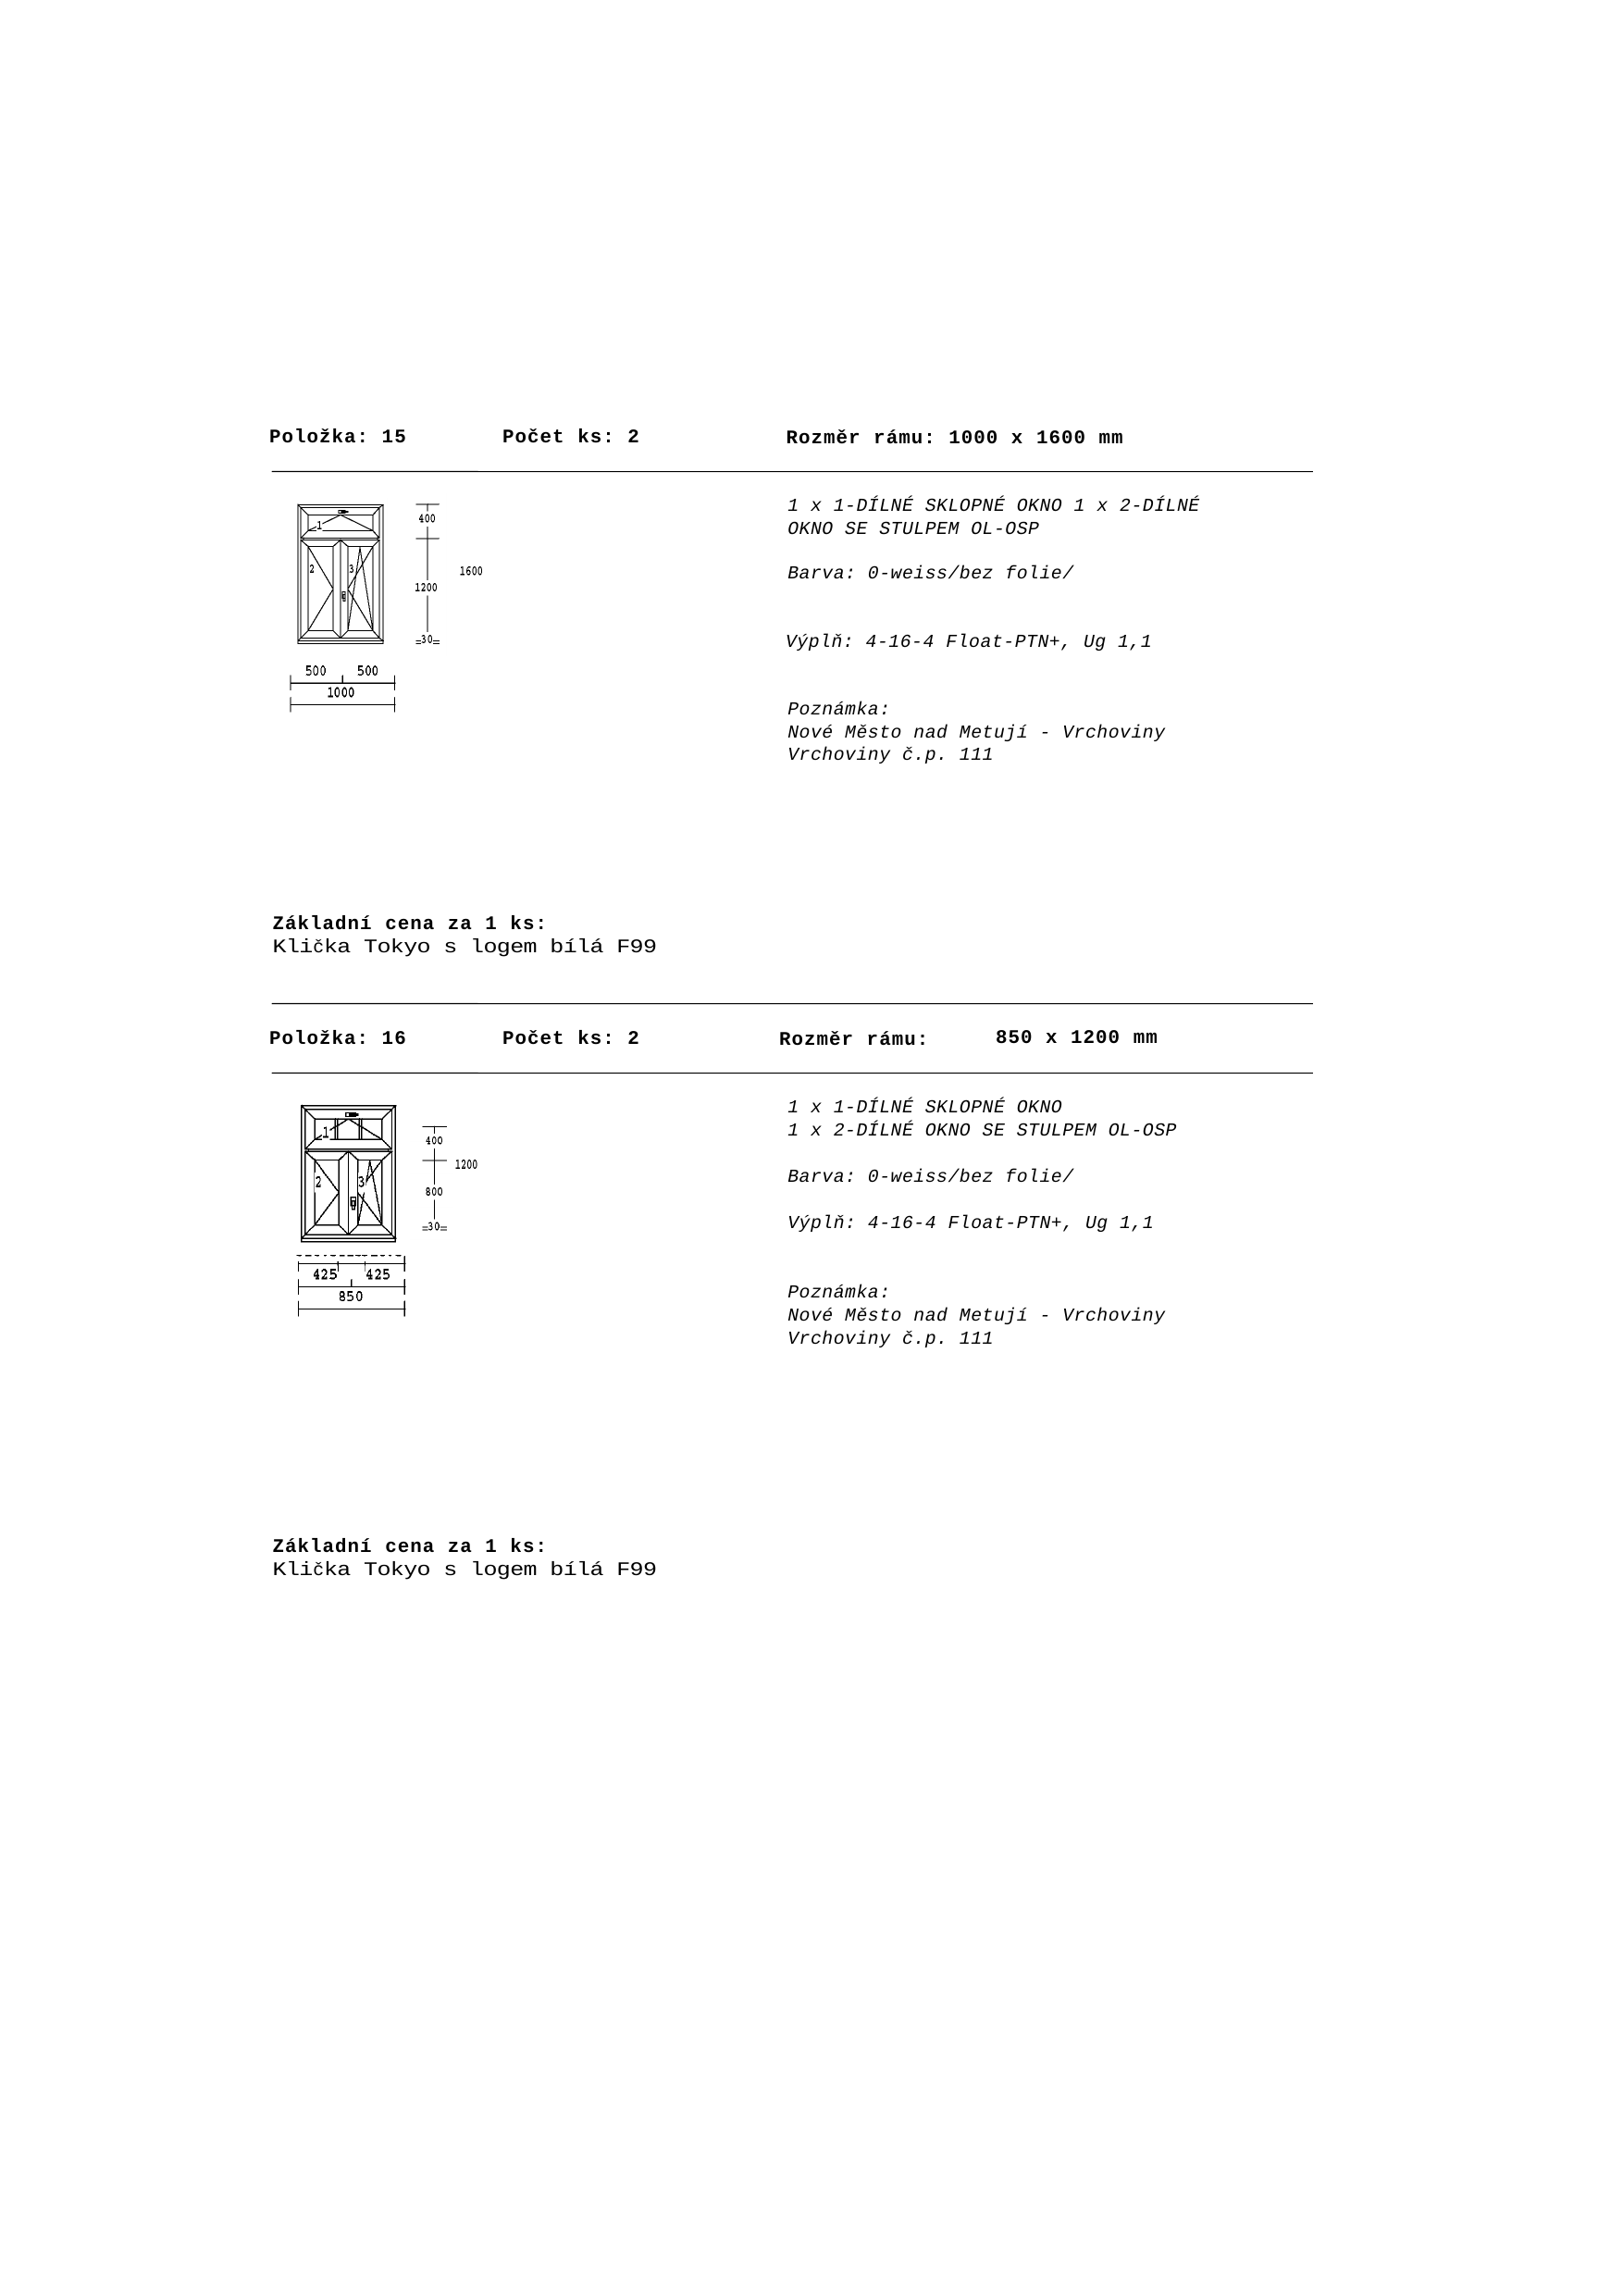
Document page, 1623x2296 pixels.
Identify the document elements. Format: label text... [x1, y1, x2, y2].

text 850 x [996, 1028, 1158, 1047]
text Rozměr rámu: 1000 x [786, 428, 1123, 447]
text 1 x 1-DÍLNÉ SKLOPNÉ OKNO 1 x 2-DÍLNÉ OKNO SE STULPEM OL-OSP [787, 493, 1253, 540]
picture [452, 565, 500, 578]
text Nové Město nad Metují - Vrchoviny Vrchoviny č.p. 111 [787, 719, 1253, 764]
text Výplň: 4-16-4 Float-PTN+, Ug 1,1 [787, 1187, 1253, 1257]
text Rozměr rámu: [779, 1030, 928, 1049]
text Základní cena za 1 ks: [272, 911, 698, 934]
text Klička Tokyo s logem bílá F99 [272, 934, 673, 980]
picture [287, 498, 388, 649]
picture [410, 1109, 489, 1240]
text Položka: 15 [269, 428, 406, 447]
text Poznámka: [787, 1257, 1253, 1303]
text Výplň: 4-16-4 Float-PTN+, Ug 1,1 [786, 606, 1274, 674]
text Nové Město nad Metují - Vrchoviny Vrchoviny č.p. 111 [787, 1303, 1253, 1349]
text 1 x 2-DÍLNÉ OKNO SE STULPEM OL-OSP [787, 1118, 1274, 1141]
text Barva: 0-weiss/bez folie/ [787, 561, 1274, 584]
picture [283, 1087, 405, 1253]
text Počet ks: 2 [502, 428, 639, 447]
picture [403, 493, 447, 656]
picture [286, 1255, 411, 1321]
text 1 x 1-DÍLNÉ SKLOPNÉ OKNO [787, 1095, 1274, 1118]
text Klička Tokyo s logem bílá F99 [272, 1558, 673, 1604]
picture [281, 664, 404, 721]
text Základní cena za 1 ks: [272, 1534, 698, 1558]
text Počet ks: 2 [502, 1029, 639, 1049]
text Barva: 0-weiss/bez folie/ [787, 1164, 1274, 1187]
text Položka: 16 [269, 1029, 406, 1049]
text Poznámka: [787, 674, 1253, 719]
